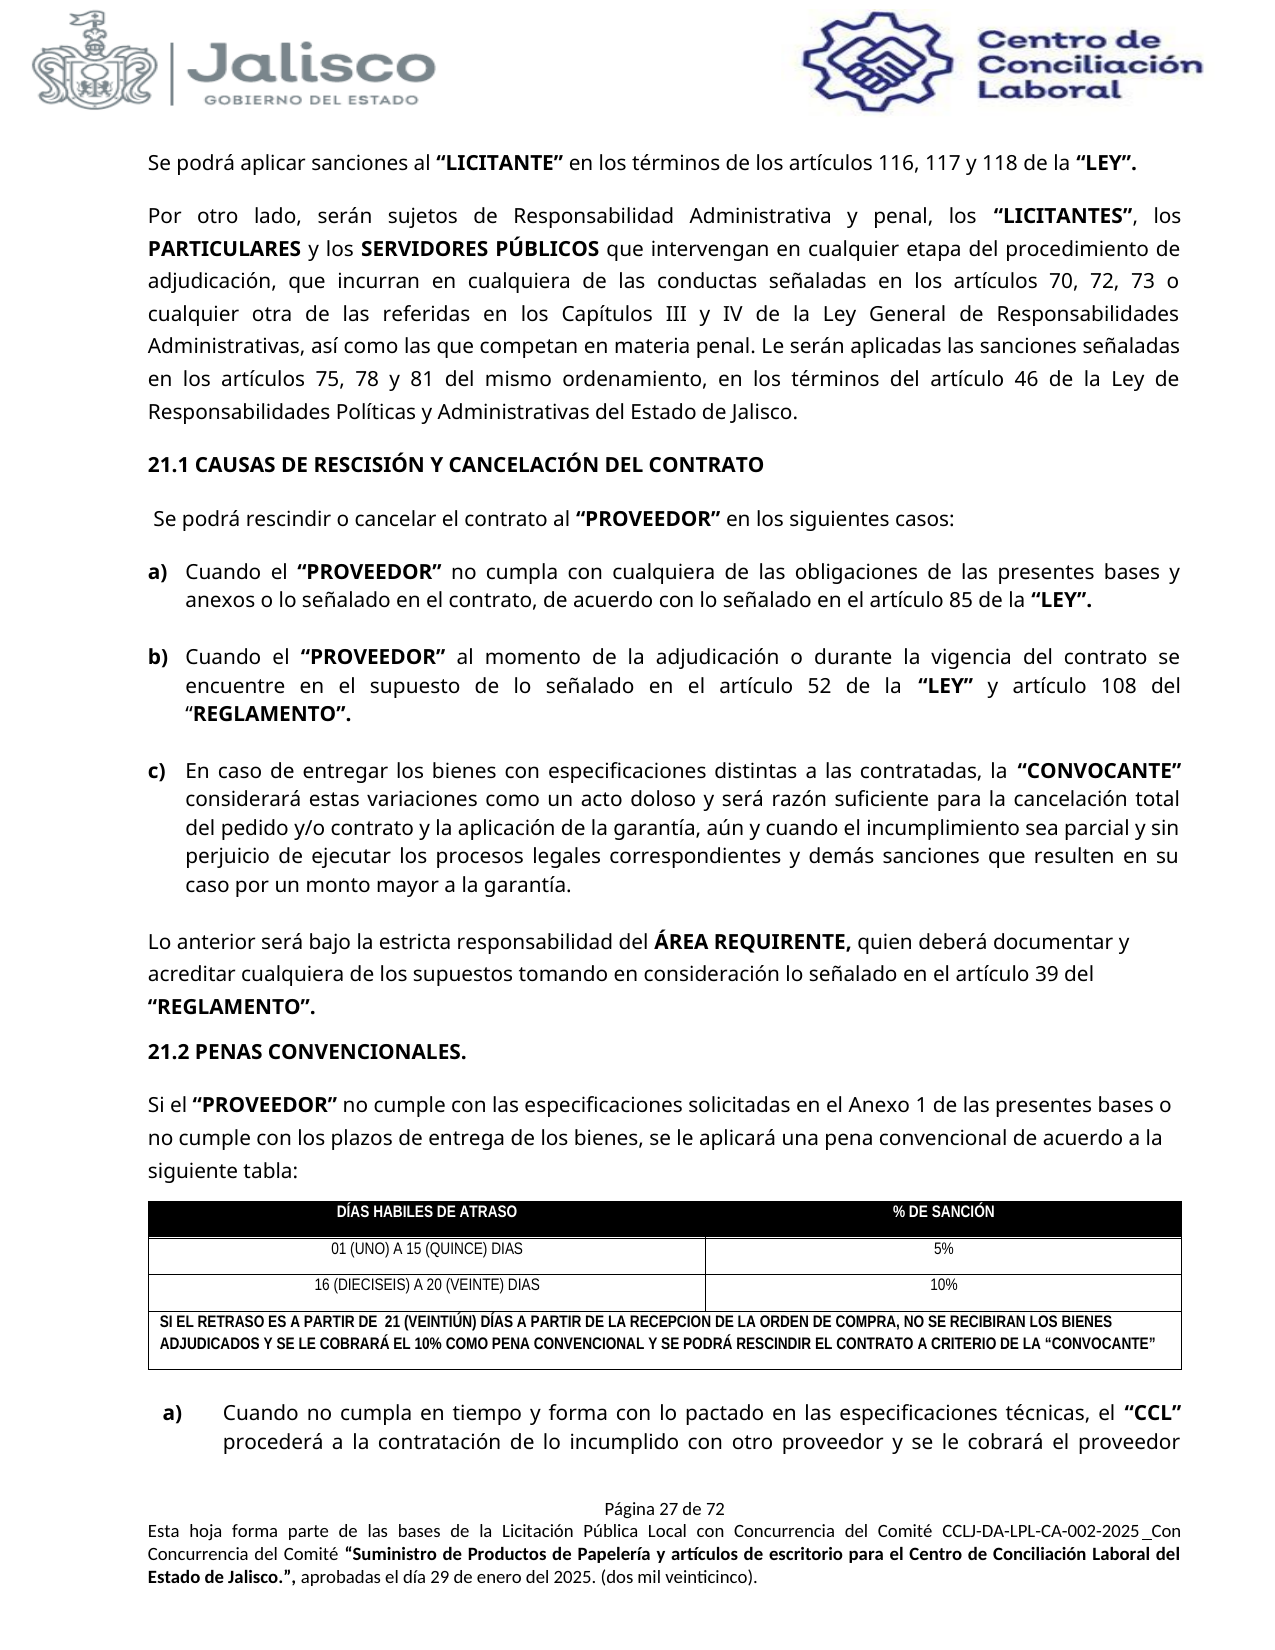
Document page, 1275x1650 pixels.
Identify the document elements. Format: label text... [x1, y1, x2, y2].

table_cell 5% [706, 1239, 1181, 1274]
text Por otro lado, serán sujetos de Responsabilidad Administrativa y penal, los “LICITANTES”, los PARTICULARES y los SERVIDORES PÚBLICOS que intervengan en cualquier etapa del procedimiento de adjudicación, que incurran en cualquiera de las conductas señaladas en los artículos 70, 72, 73 o cualquier otra de las referidas en los Capítulos III y IV de la Ley General de Responsabilidades Administrativas, así como las que competan en materia penal. Le serán aplicadas las sanciones señaladas en los artículos 75, 78 y 81 del mismo ordenamiento, en los términos del artículo 46 de la Ley de Responsabilidades Políticas y Administrativas del Estado de Jalisco. [148, 201, 1181, 425]
table_cell 01 (UNO) A 15 (QUINCE) DIAS [149, 1239, 705, 1274]
table_cell SI EL RETRASO ES A PARTIR DE 21 (VEINTIÚN) DÍAS A PARTIR DE LA RECEPCION DE LA ORDEN DE COMPRA, NO SE RECIBIRAN LOS BIENES ADJUDICADOS Y SE LE COBRARÁ EL 10% COMO PENA CONVENCIONAL Y SE PODRÁ RESCINDIR EL CONTRATO A CRITERIO DE LA “CONVOCANTE” [149, 1312, 1181, 1369]
text Se podrá aplicar sanciones al “LICITANTE” en los términos de los artículos 116, 117 y 118 de la “LEY”. [148, 148, 1181, 176]
text 21.2 PENAS CONVENCIONALES. [148, 1037, 1181, 1066]
text Se podrá rescindir o cancelar el contrato al “PROVEEDOR” en los siguientes casos: [148, 504, 1181, 532]
table_header DÍAS HABILES DE ATRASO [149, 1202, 705, 1237]
list Cuando el “PROVEEDOR” no cumpla con cualquiera de las obligaciones de las presentes bases y anexos o lo señalado en el contrato, de acuerdo con lo señalado en el artículo 85 de la “LEY”. [148, 557, 1181, 614]
picture [781, 9, 1223, 118]
text 21.1 CAUSAS DE RESCISIÓN Y CANCELACIÓN DEL CONTRATO [148, 450, 1181, 479]
list En caso de entregar los bienes con especificaciones distintas a las contratadas, la “CONVOCANTE” considerará estas variaciones como un acto doloso y será razón suficiente para la cancelación total del pedido y/o contrato y la aplicación de la garantía, aún y cuando el incumplimiento sea parcial y sin perjuicio de ejecutar los procesos legales correspondientes y demás sanciones que resulten en su caso por un monto mayor a la garantía. [148, 756, 1181, 898]
table_cell 10% [706, 1275, 1181, 1311]
table_header % DE SANCIÓN [706, 1202, 1181, 1237]
list Cuando el “PROVEEDOR” al momento de la adjudicación o durante la vigencia del contrato se encuentre en el supuesto de lo señalado en el artículo 52 de la “LEY” y artículo 108 del “REGLAMENTO”. [148, 642, 1181, 728]
picture [15, 0, 462, 142]
text Si el “PROVEEDOR” no cumple con las especificaciones solicitadas en el Anexo 1 de las presentes bases o no cumple con los plazos de entrega de los bienes, se le aplicará una pena convencional de acuerdo a la siguiente tabla: [148, 1091, 1181, 1184]
table_cell 16 (DIECISEIS) A 20 (VEINTE) DIAS [149, 1275, 705, 1311]
text Lo anterior será bajo la estricta responsabilidad del ÁREA REQUIRENTE, quien deberá documentar y acreditar cualquiera de los supuestos tomando en consideración lo señalado en el artículo 39 del “REGLAMENTO”. [148, 927, 1181, 1020]
